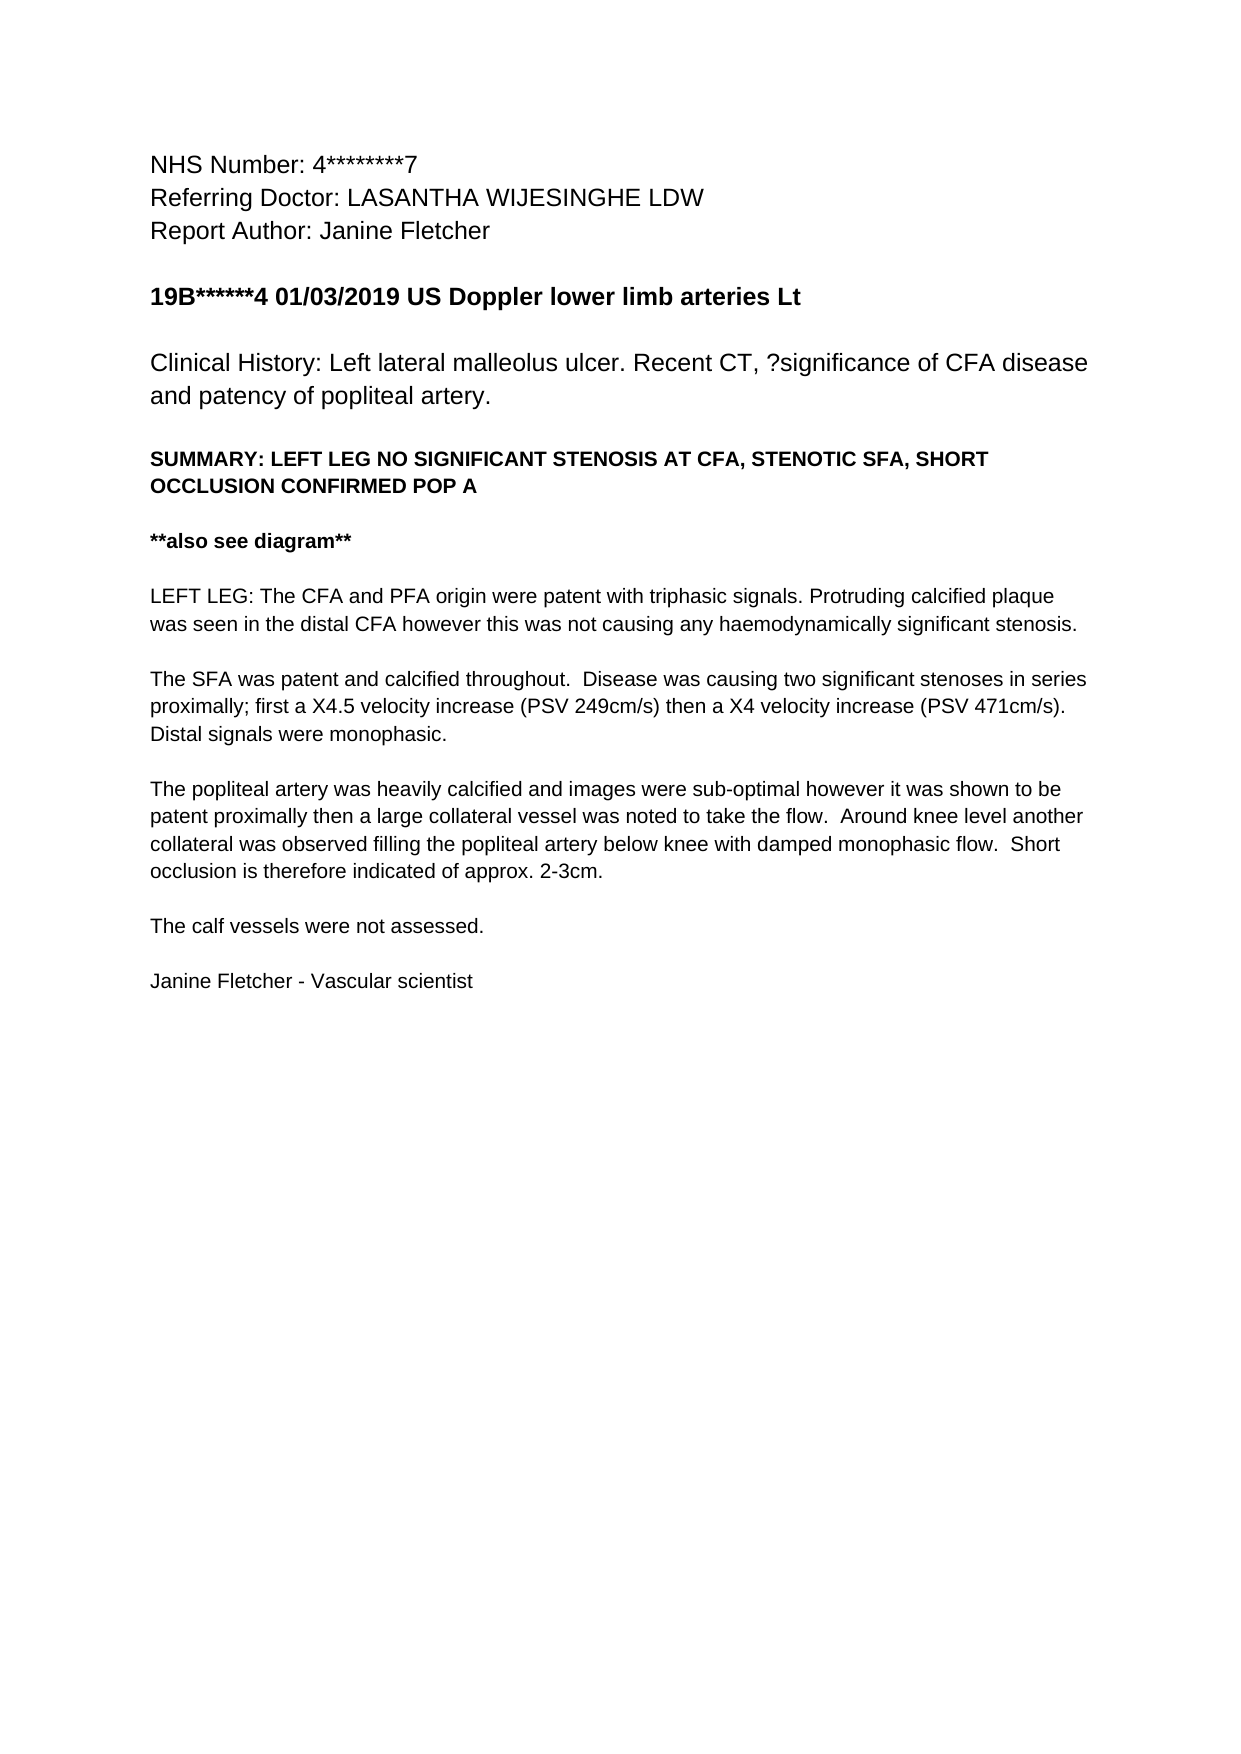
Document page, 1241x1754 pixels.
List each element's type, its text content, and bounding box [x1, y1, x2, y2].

text NHS Number: 4********7 Referring Doctor: LASANTHA WIJESINGHE LDW Report Author: Janine Fletcher 19B******4 01/03/2019 US Doppler lower limb arteries Lt Clinical History: Left lateral malleolus ulcer. Recent CT, ?significance of CFA disease and patency of popliteal artery. SUMMARY: LEFT LEG NO SIGNIFICANT STENOSIS AT CFA, STENOTIC SFA, SHORT OCCLUSION CONFIRMED POP A **also see diagram** LEFT LEG: The CFA and PFA origin were patent with triphasic signals. Protruding calcified plaque was seen in the distal CFA however this was not causing any haemodynamically significant stenosis. The SFA was patent and calcified throughout. Disease was causing two significant stenoses in series proximally; first a X4.5 velocity increase (PSV 249cm/s) then a X4 velocity increase (PSV 471cm/s). Distal signals were monophasic. The popliteal artery was heavily calcified and images were sub-optimal however it was shown to be patent proximally then a large collateral vessel was noted to take the flow. Around knee level another collateral was observed filling the popliteal artery below knee with damped monophasic flow. Short occlusion is therefore indicated of approx. 2-3cm. The calf vessels were not assessed. Janine Fletcher - Vascular scientist [150, 150, 1090, 1025]
